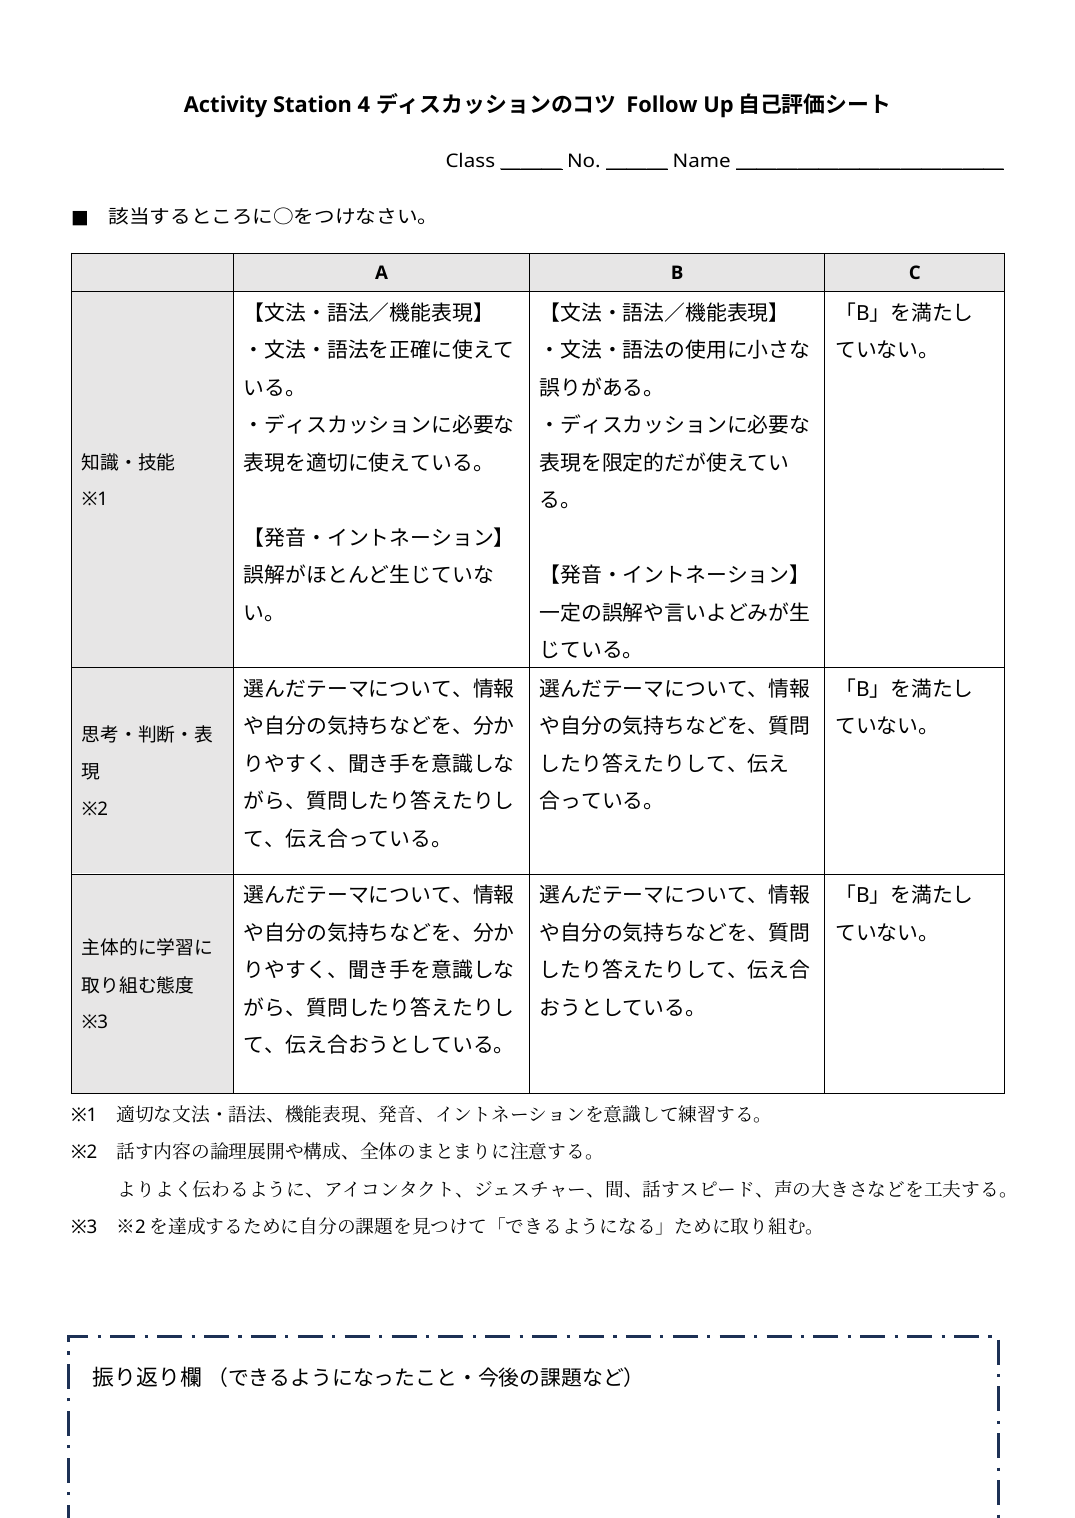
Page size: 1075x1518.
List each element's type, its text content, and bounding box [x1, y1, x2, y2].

table_cell 選んだテーマについて、情報や自分の気持ちなどを、分かりやすく、聞き手を意識しながら、質問したり答えたりして、伝え合おうとしている。 [234, 875, 529, 1093]
table_cell 【文法・語法／機能表現】 ・文法・語法を正確に使えている。 ・ディスカッションに必要な表現を適切に使えている。 【発音・イントネーション】 誤解がほとんど生じていない。 [234, 292, 529, 667]
table_cell 【文法・語法／機能表現】 ・文法・語法の使用に小さな誤りがある。 ・ディスカッションに必要な表現を限定的だが使えている。 【発音・イントネーション】 一定の誤解や言いよどみが生じている。 [530, 292, 824, 667]
table_cell 「B」を満たしていない。 [825, 875, 1004, 1093]
text Activity Station 4 ディスカッションのコツ Follow Up自己評価シート [71, 84, 1004, 121]
table_cell 「B」を満たしていない。 [825, 292, 1004, 667]
table_cell 選んだテーマについて、情報や自分の気持ちなどを、分かりやすく、聞き手を意識しながら、質問したり答えたりして、伝え合っている。 [234, 668, 529, 873]
table_cell 主体的に学習に 取り組む態度 ※3 [72, 875, 233, 1093]
table_header [72, 254, 233, 291]
list 該当するところに○をつけなさい。 [71, 196, 1004, 234]
table_cell 知識・技能 ※1 [72, 292, 233, 667]
text ※2 話す内容の論理展開や構成、全体のまとまりに注意する。 [71, 1132, 1004, 1169]
text 振り返り欄 （できるようになったこと・今後の課題など） [71, 1357, 1004, 1394]
text Class ＿＿＿ No. ＿＿＿ Name ＿＿＿＿＿＿＿＿＿＿＿＿＿ [71, 140, 1004, 178]
text ※3 ※2を達成するために自分の課題を見つけて「できるようになる」ために取り組む。 [71, 1207, 1004, 1244]
table_cell 思考・判断・表現 ※2 [72, 668, 233, 873]
text よりよく伝わるように、アイコンタクト、ジェスチャー、間、話すスピード、声の大きさなどを工夫する。 [71, 1169, 1004, 1207]
table_cell 選んだテーマについて、情報や自分の気持ちなどを、質問したり答えたりして、伝え合おうとしている。 [530, 875, 824, 1093]
text ※1 適切な文法・語法、機能表現、発音、イントネーションを意識して練習する。 [71, 1094, 1004, 1132]
table_header B [530, 254, 824, 291]
table_header A [234, 254, 529, 291]
table_cell 「B」を満たしていない。 [825, 668, 1004, 873]
table_cell 選んだテーマについて、情報や自分の気持ちなどを、質問したり答えたりして、伝え合っている。 [530, 668, 824, 873]
table_header C [825, 254, 1004, 291]
